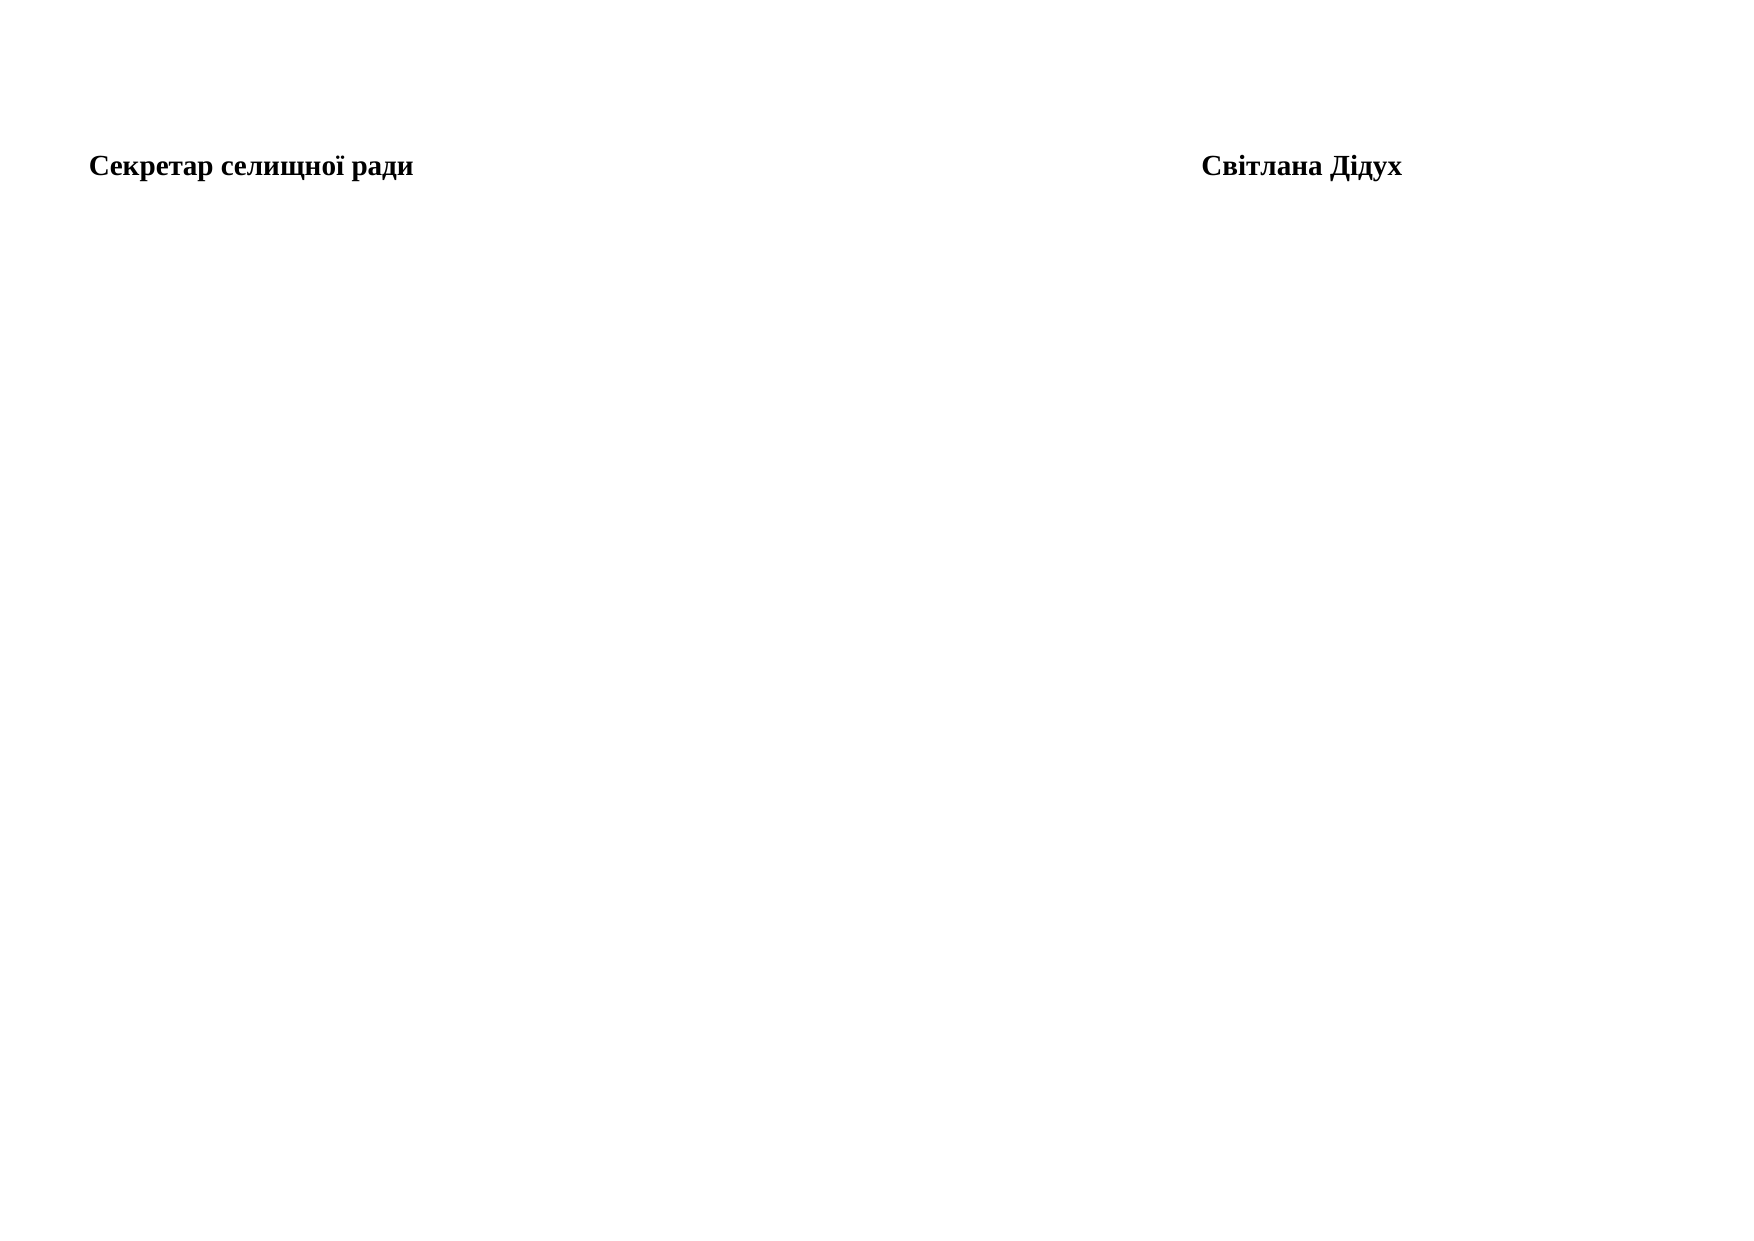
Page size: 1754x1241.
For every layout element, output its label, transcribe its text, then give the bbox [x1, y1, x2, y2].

text Секретар селищної ради Світлана Дідух [88, 148, 1665, 181]
